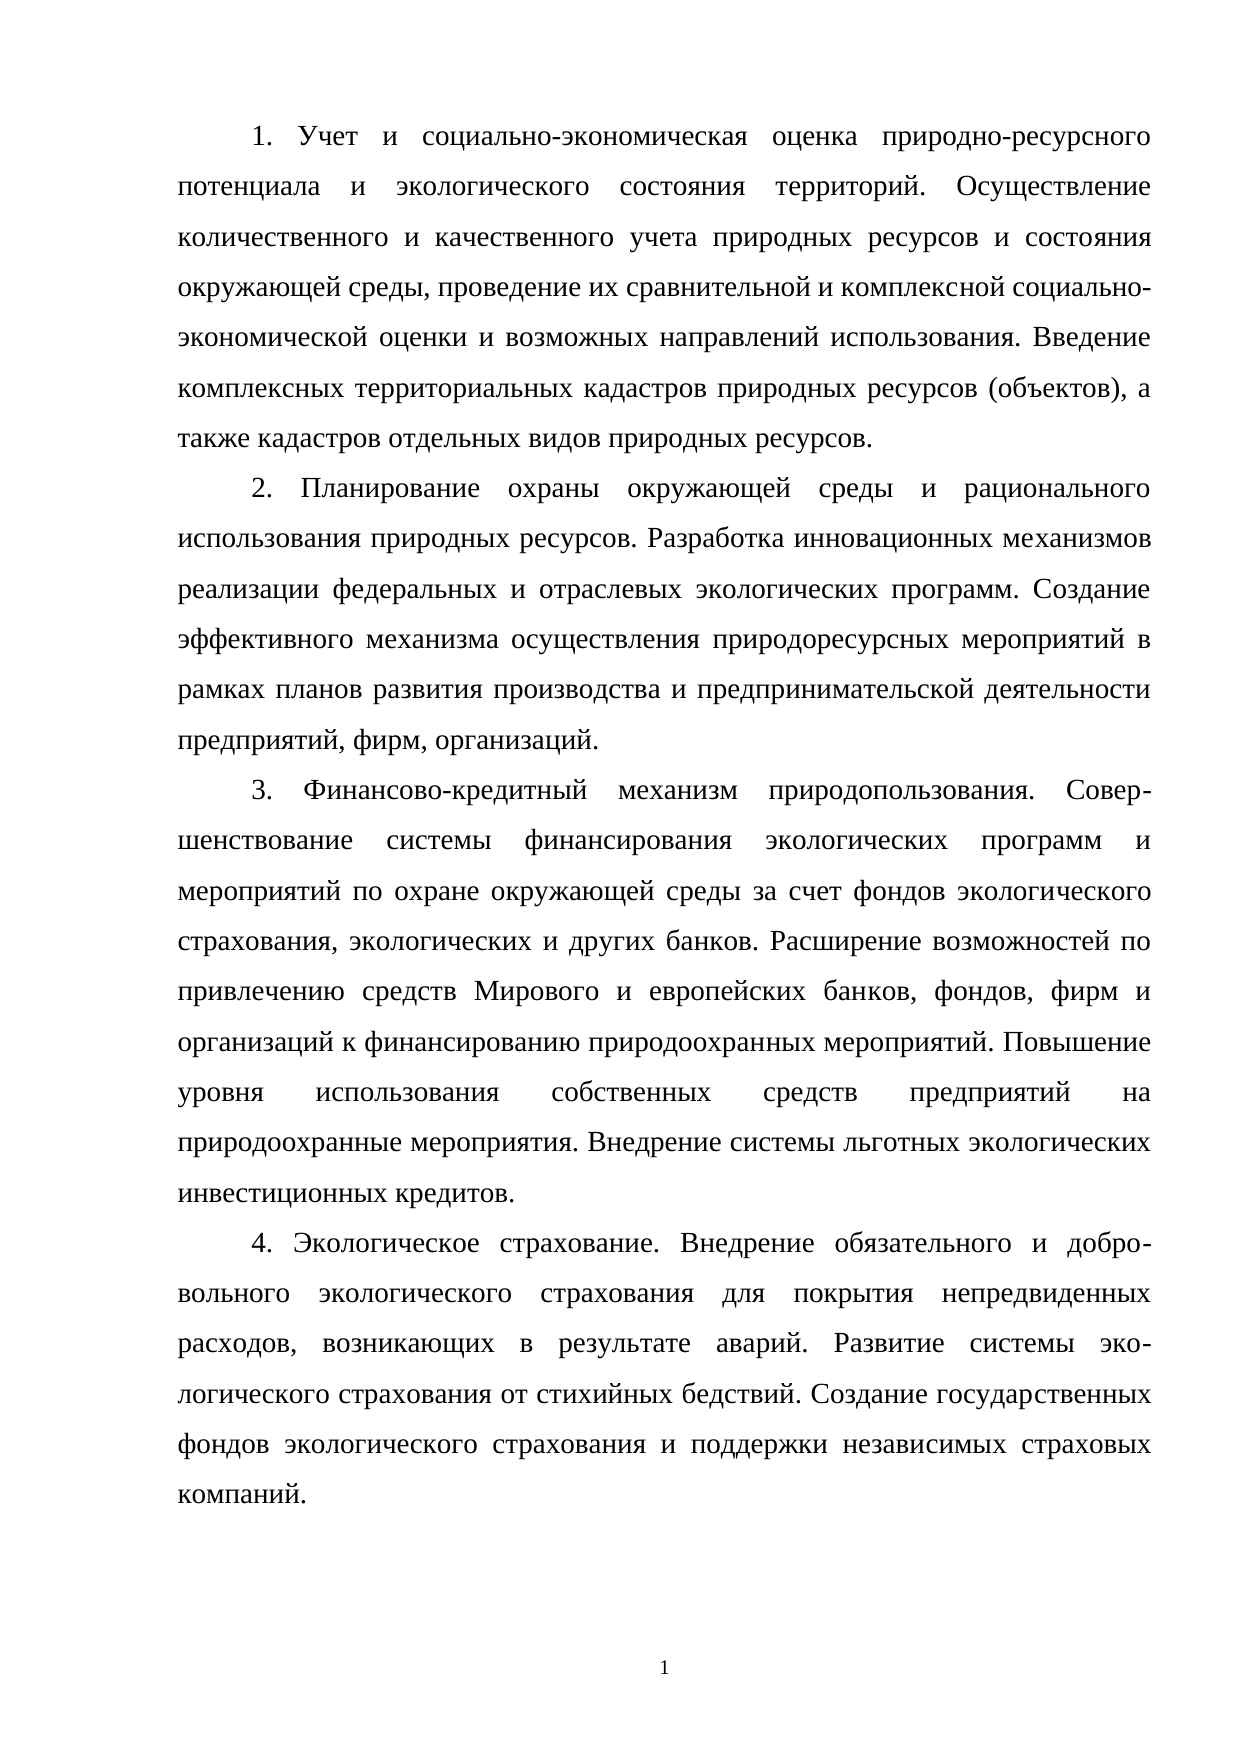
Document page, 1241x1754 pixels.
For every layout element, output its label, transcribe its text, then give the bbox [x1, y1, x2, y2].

text 3. Финансово-кредитный механизм природопользования. Совершенствование системы финансирования экологических программ и мероприятий по охране окружающей среды за счет фондов экологического страхования, экологических и других банков. Расширение возможностей по привлечению средств Мирового и европейских банков, фондов, фирм и организаций к финансированию природоохранных мероприятий. Повышение уровня использования собственных средств предприятий на природоохранные мероприятия. Внедрение системы льготных экологических инвестиционных кредитов. [177, 772, 1152, 1208]
text 4. Экологическое страхование. Внедрение обязательного и добровольного экологического страхования для покрытия непредвиденных расходов, возникающих в результате аварий. Развитие системы экологического страхования от стихийных бедствий. Создание государственных фондов экологического страхования и поддержки независимых страховых компаний. [177, 1225, 1152, 1510]
text 1. Учет и социально-экономическая оценка природно-ресурсного потенциала и экологического состояния территорий. Осуществление количественного и качественного учета природных ресурсов и состояния окружающей среды, проведение их сравнительной и комплексной социально-экономической оценки и возможных направлений использования. Введение комплексных территориальных кадастров природных ресурсов (объектов), а также кадастров отдельных видов природных ресурсов. [177, 118, 1152, 453]
text 2. Планирование охраны окружающей среды и рационального использования природных ресурсов. Разработка инновационных механизмов реализации федеральных и отраслевых экологических программ. Создание эффективного механизма осуществления природоресурсных мероприятий в рамках планов развития производства и предпринимательской деятельности предприятий, фирм, организаций. [177, 470, 1152, 755]
